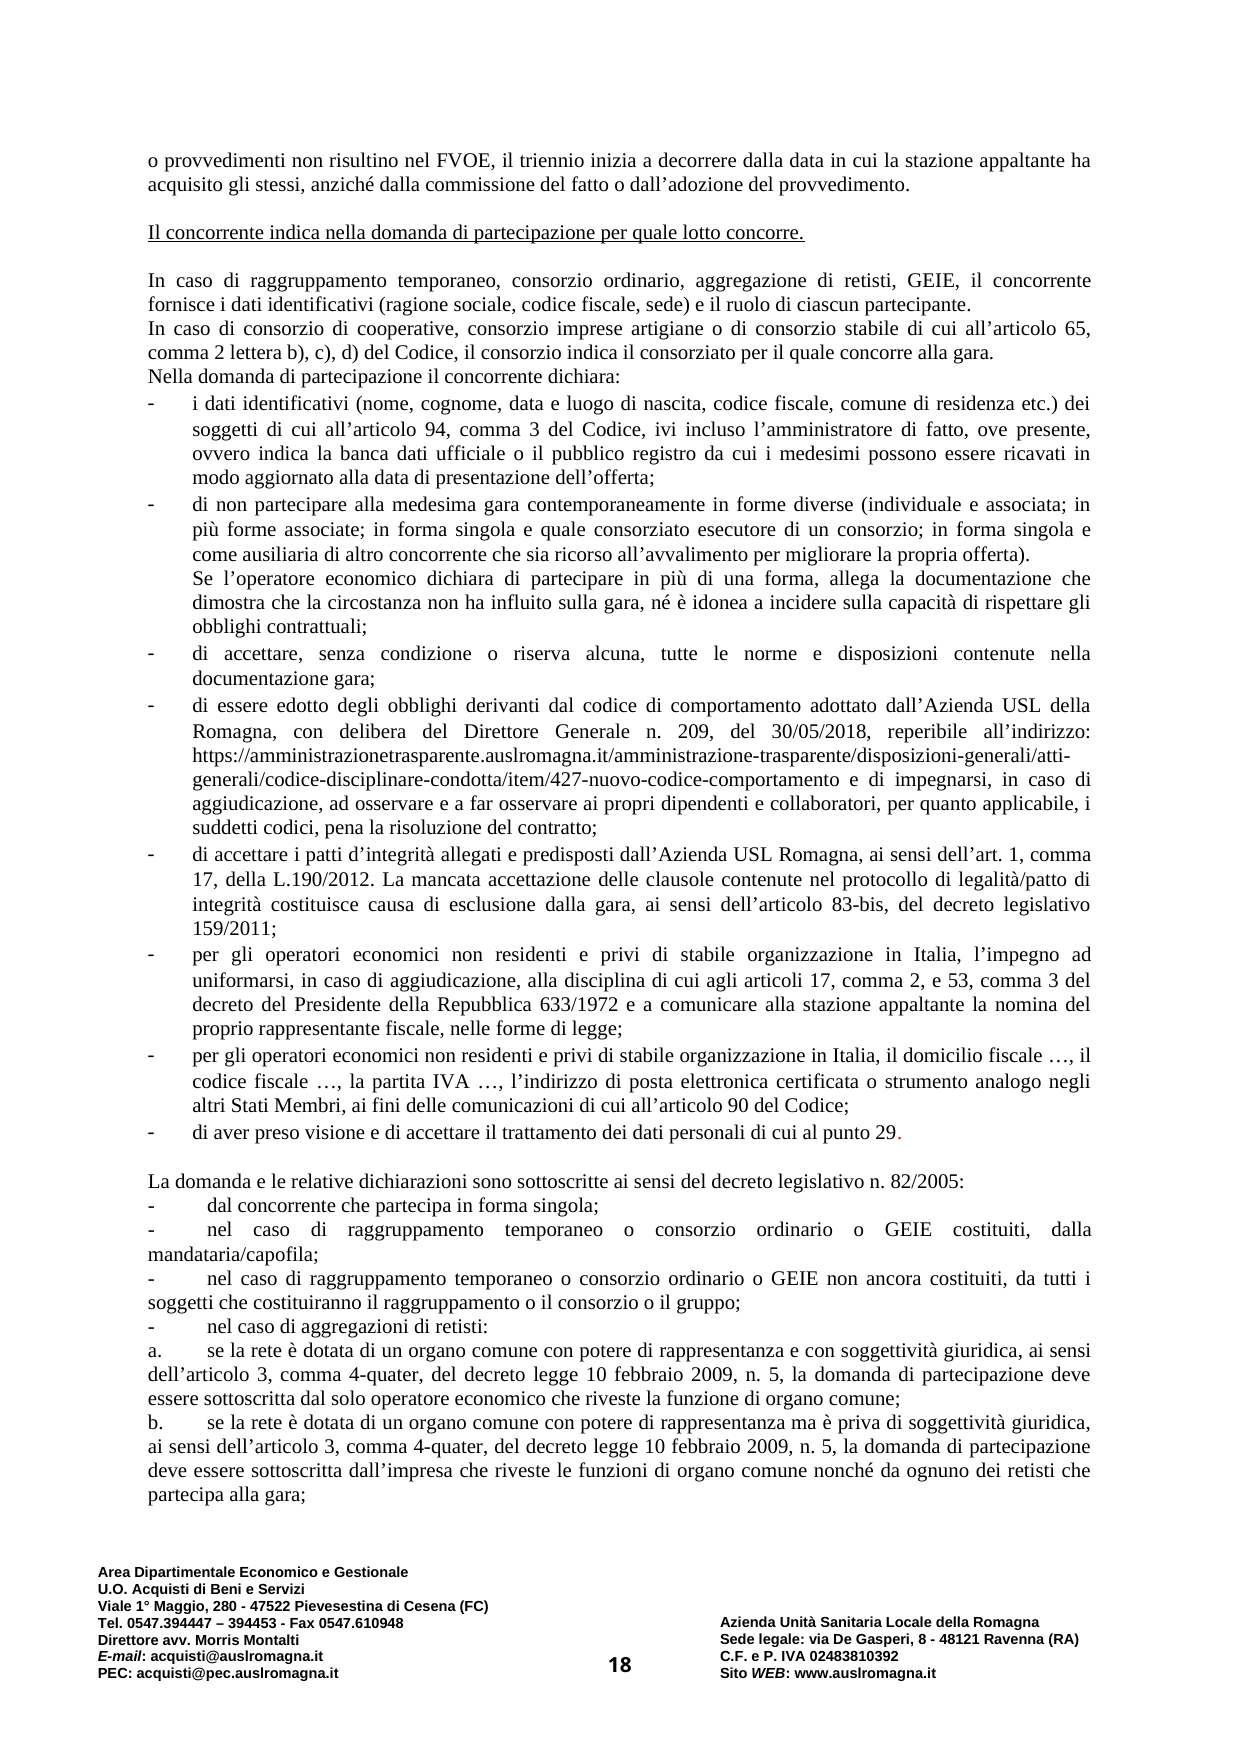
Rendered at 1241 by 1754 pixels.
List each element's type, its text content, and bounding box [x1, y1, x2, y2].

list di non partecipare alla medesima gara contemporaneamente in forme diverse (individuale e associata; in più forme associate; in forma singola e quale consorziato esecutore di un consorzio; in forma singola e come ausiliaria di altro concorrente che sia ricorso all’avvalimento per migliorare la propria offerta). [148, 489, 1092, 566]
text Se l’operatore economico dichiara di partecipare in più di una forma, allega la documentazione che dimostra che la circostanza non ha influito sulla gara, né è idonea a incidere sulla capacità di rispettare gli obblighi contrattuali; [192, 566, 1092, 638]
text La domanda e le relative dichiarazioni sono sottoscritte ai sensi del decreto legislativo n. 82/2005: [148, 1169, 1092, 1193]
text In caso di raggruppamento temporaneo, consorzio ordinario, aggregazione di retisti, GEIE, il concorrente fornisce i dati identificativi (ragione sociale, codice fiscale, sede) e il ruolo di ciascun partecipante. [148, 268, 1092, 316]
text - nel caso di aggregazioni di retisti: [148, 1314, 1092, 1338]
text - nel caso di raggruppamento temporaneo o consorzio ordinario o GEIE non ancora costituiti, da tutti i soggetti che costituiranno il raggruppamento o il consorzio o il gruppo; [148, 1266, 1092, 1314]
text - nel caso di raggruppamento temporaneo o consorzio ordinario o GEIE costituiti, dalla mandataria/capofila; [148, 1217, 1092, 1266]
list per gli operatori economici non residenti e privi di stabile organizzazione in Italia, l’impegno ad uniformarsi, in caso di aggiudicazione, alla disciplina di cui agli articoli 17, comma 2, e 53, comma 3 del decreto del Presidente della Repubblica 633/1972 e a comunicare alla stazione appaltante la nomina del proprio rappresentante fiscale, nelle forme di legge; [148, 939, 1092, 1040]
text b. se la rete è dotata di un organo comune con potere di rappresentanza ma è priva di soggettività giuridica, ai sensi dell’articolo 3, comma 4-quater, del decreto legge 10 febbraio 2009, n. 5, la domanda di partecipazione deve essere sottoscritta dall’impresa che riveste le funzioni di organo comune nonché da ognuno dei retisti che partecipa alla gara; [148, 1410, 1092, 1506]
text Il concorrente indica nella domanda di partecipazione per quale lotto concorre. [148, 220, 1092, 244]
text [148, 148, 1092, 196]
text Nella domanda di partecipazione il concorrente dichiara: [148, 364, 1092, 388]
text a. se la rete è dotata di un organo comune con potere di rappresentanza e con soggettività giuridica, ai sensi dell’articolo 3, comma 4-quater, del decreto legge 10 febbraio 2009, n. 5, la domanda di partecipazione deve essere sottoscritta dal solo operatore economico che riveste la funzione di organo comune; [148, 1338, 1092, 1410]
list di essere edotto degli obblighi derivanti dal codice di comportamento adottato dall’Azienda USL della Romagna, con delibera del Direttore Generale n. 209, del 30/05/2018, reperibile all’indirizzo: https://amministrazionetrasparente.auslromagna.it/amministrazione-trasparente/disposizioni-generali/atti-generali/codice-disciplinare-condotta/item/427-nuovo-codice-comportamento e di impegnarsi, in caso di aggiudicazione, ad osservare e a far osservare ai propri dipendenti e collaboratori, per quanto applicabile, i suddetti codici, pena la risoluzione del contratto; [148, 690, 1092, 839]
list i dati identificativi (nome, cognome, data e luogo di nascita, codice fiscale, comune di residenza etc.) dei soggetti di cui all’articolo 94, comma 3 del Codice, ivi incluso l’amministratore di fatto, ove presente, ovvero indica la banca dati ufficiale o il pubblico registro da cui i medesimi possono essere ricavati in modo aggiornato alla data di presentazione dell’offerta; [148, 388, 1092, 489]
list per gli operatori economici non residenti e privi di stabile organizzazione in Italia, il domicilio fiscale …, il codice fiscale …, la partita IVA …, l’indirizzo di posta elettronica certificata o strumento analogo negli altri Stati Membri, ai fini delle comunicazioni di cui all’articolo 90 del Codice; [148, 1040, 1092, 1117]
list di aver preso visione e di accettare il trattamento dei dati personali di cui al punto 29. [148, 1117, 1092, 1145]
text In caso di consorzio di cooperative, consorzio imprese artigiane o di consorzio stabile di cui all’articolo 65, comma 2 lettera b), c), d) del Codice, il consorzio indica il consorziato per il quale concorre alla gara. [148, 316, 1092, 364]
text - dal concorrente che partecipa in forma singola; [148, 1193, 1092, 1217]
list di accettare, senza condizione o riserva alcuna, tutte le norme e disposizioni contenute nella documentazione gara; [148, 638, 1092, 690]
list di accettare i patti d’integrità allegati e predisposti dall’Azienda USL Romagna, ai sensi dell’art. 1, comma 17, della L.190/2012. La mancata accettazione delle clausole contenute nel protocollo di legalità/patto di integrità costituisce causa di esclusione dalla gara, ai sensi dell’articolo 83-bis, del decreto legislativo 159/2011; [148, 839, 1092, 939]
